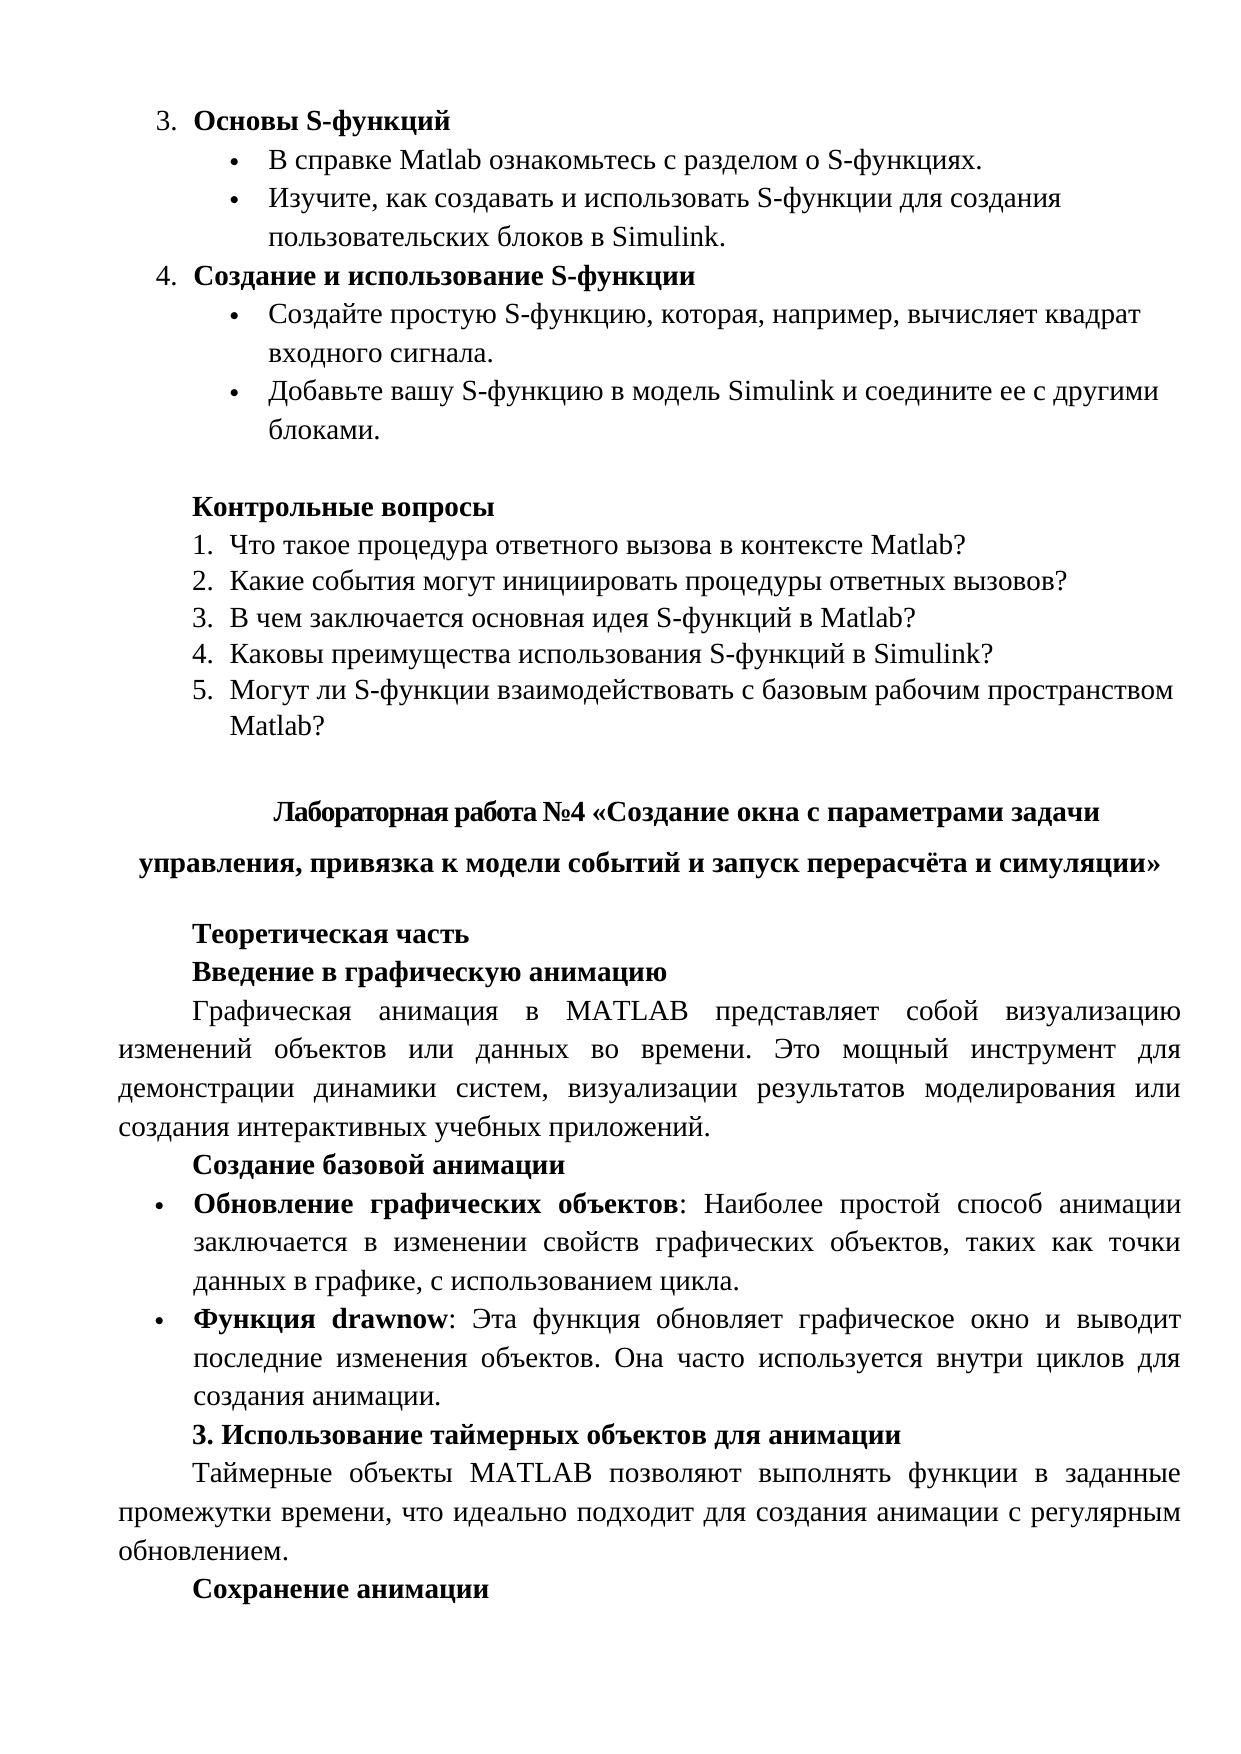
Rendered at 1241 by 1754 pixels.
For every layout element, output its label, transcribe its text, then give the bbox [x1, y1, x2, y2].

text Лабораторная работа №4 «Создание окна с параметрами задачи управления, привязка к модели событий и запуск перерасчёта и симуляции» [118, 794, 1181, 878]
list Какие события могут инициировать процедуры ответных вызовов? [192, 563, 1181, 597]
list Функция drawnow: Эта функция обновляет графическое окно и выводит последние изменения объектов. Она часто используется внутри циклов для создания анимации. [156, 1301, 1182, 1412]
list В справке Matlab ознакомьтесь с разделом о S-функциях. [231, 142, 1181, 176]
text Графическая анимация в MATLAB представляет собой визуализацию изменений объектов или данных во времени. Это мощный инструмент для демонстрации динамики систем, визуализации результатов моделирования или создания интерактивных учебных приложений. [118, 993, 1182, 1142]
text Введение в графическую анимацию [118, 954, 1182, 988]
list В чем заключается основная идея S-функций в Matlab? [192, 600, 1181, 633]
list Создание и использование S-функции [156, 258, 1181, 291]
list Каковы преимущества использования S-функций в Simulink? [192, 636, 1181, 669]
list Основы S-функций [156, 103, 1181, 137]
text Теоретическая часть [118, 916, 1182, 949]
list Могут ли S-функции взаимодействовать с базовым рабочим пространством Matlab? [192, 672, 1181, 742]
text 3. Использование таймерных объектов для анимации [118, 1417, 1182, 1451]
list Изучите, как создавать и использовать S-функции для создания пользовательских блоков в Simulink. [231, 181, 1181, 253]
list Создайте простую S-функцию, которая, например, вычисляет квадрат входного сигнала. [231, 296, 1181, 368]
text Таймерные объекты MATLAB позволяют выполнять функции в заданные промежутки времени, что идеально подходит для создания анимации с регулярным обновлением. [118, 1456, 1182, 1566]
text Создание базовой анимации [118, 1147, 1182, 1181]
list Что такое процедура ответного вызова в контексте Matlab? [192, 527, 1181, 561]
list Обновление графических объектов: Наиболее простой способ анимации заключается в изменении свойств графических объектов, таких как точки данных в графике, с использованием цикла. [156, 1186, 1182, 1296]
list Добавьте вашу S-функцию в модель Simulink и соедините ее с другими блоками. [231, 373, 1181, 445]
text Сохранение анимации [118, 1571, 1182, 1605]
text Контрольные вопросы [118, 489, 1181, 522]
